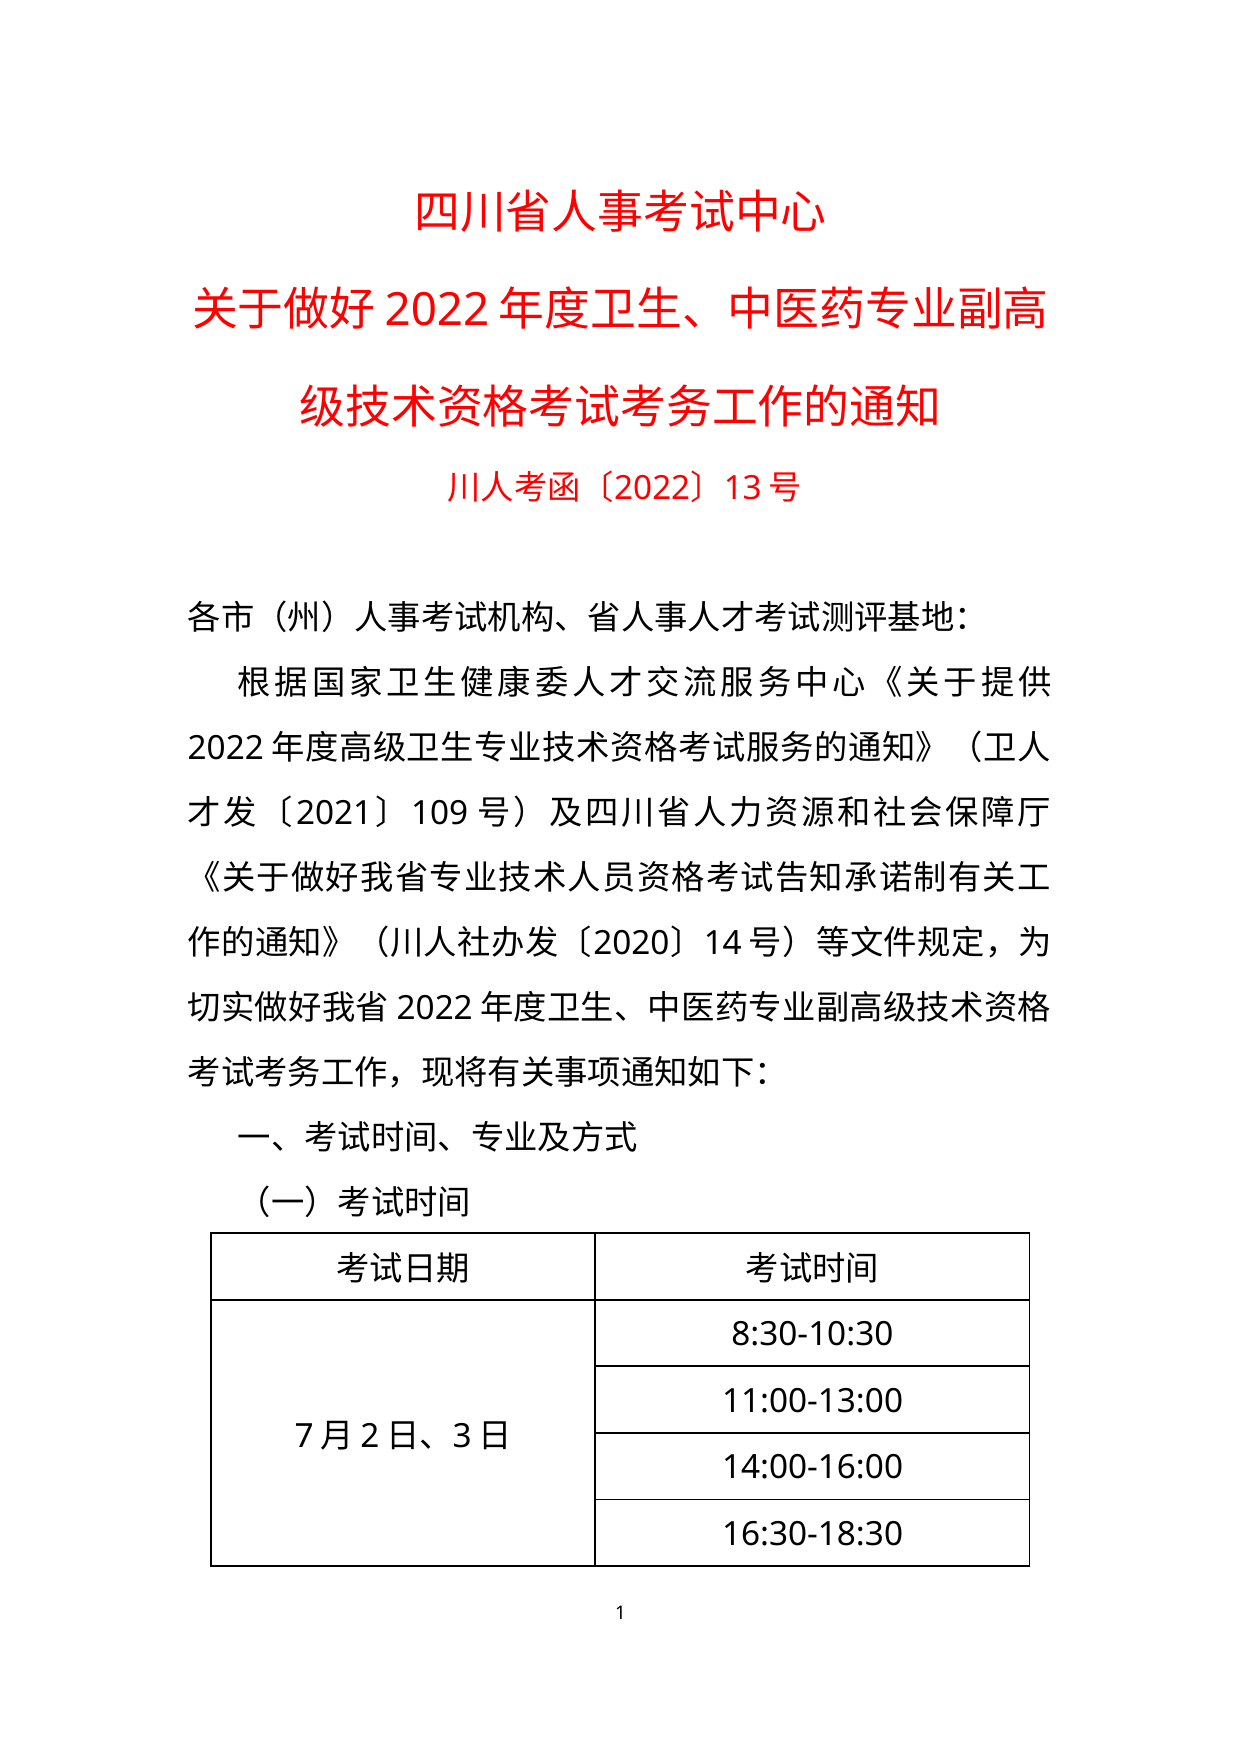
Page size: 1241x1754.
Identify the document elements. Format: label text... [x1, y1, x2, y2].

table_header 考试日期 [212, 1234, 594, 1299]
text 一、考试时间、专业及方式 [187, 1102, 1053, 1167]
table_cell 11:00-13:00 [596, 1367, 1029, 1432]
text 各市（州）人事考试机构、省人事人才考试测评基地： [187, 582, 1053, 647]
text 根据国家卫生健康委人才交流服务中心《关于提供2022年度高级卫生专业技术资格考试服务的通知》（卫人才发〔2021〕109号）及四川省人力资源和社会保障厅《关于做好我省专业技术人员资格考试告知承诺制有关工作的通知》（川人社办发〔2020〕14号）等文件规定，为切实做好我省2022年度卫生、中医药专业副高级技术资格考试考务工作，现将有关事项通知如下： [187, 647, 1053, 1102]
table_cell 7月2日、3日 [212, 1301, 594, 1565]
table_cell 14:00-16:00 [596, 1434, 1029, 1498]
text （一）考试时间 [187, 1167, 1053, 1232]
text 关于做好2022年度卫生、中医药专业副高级技术资格考试考务工作的通知 [187, 257, 1053, 452]
table_cell 16:30-18:30 [596, 1500, 1029, 1565]
text 川人考函〔2022〕13号 [187, 452, 1053, 517]
text 四川省人事考试中心 [187, 160, 1053, 257]
table_cell 8:30-10:30 [596, 1301, 1029, 1365]
table_header 考试时间 [596, 1234, 1029, 1299]
